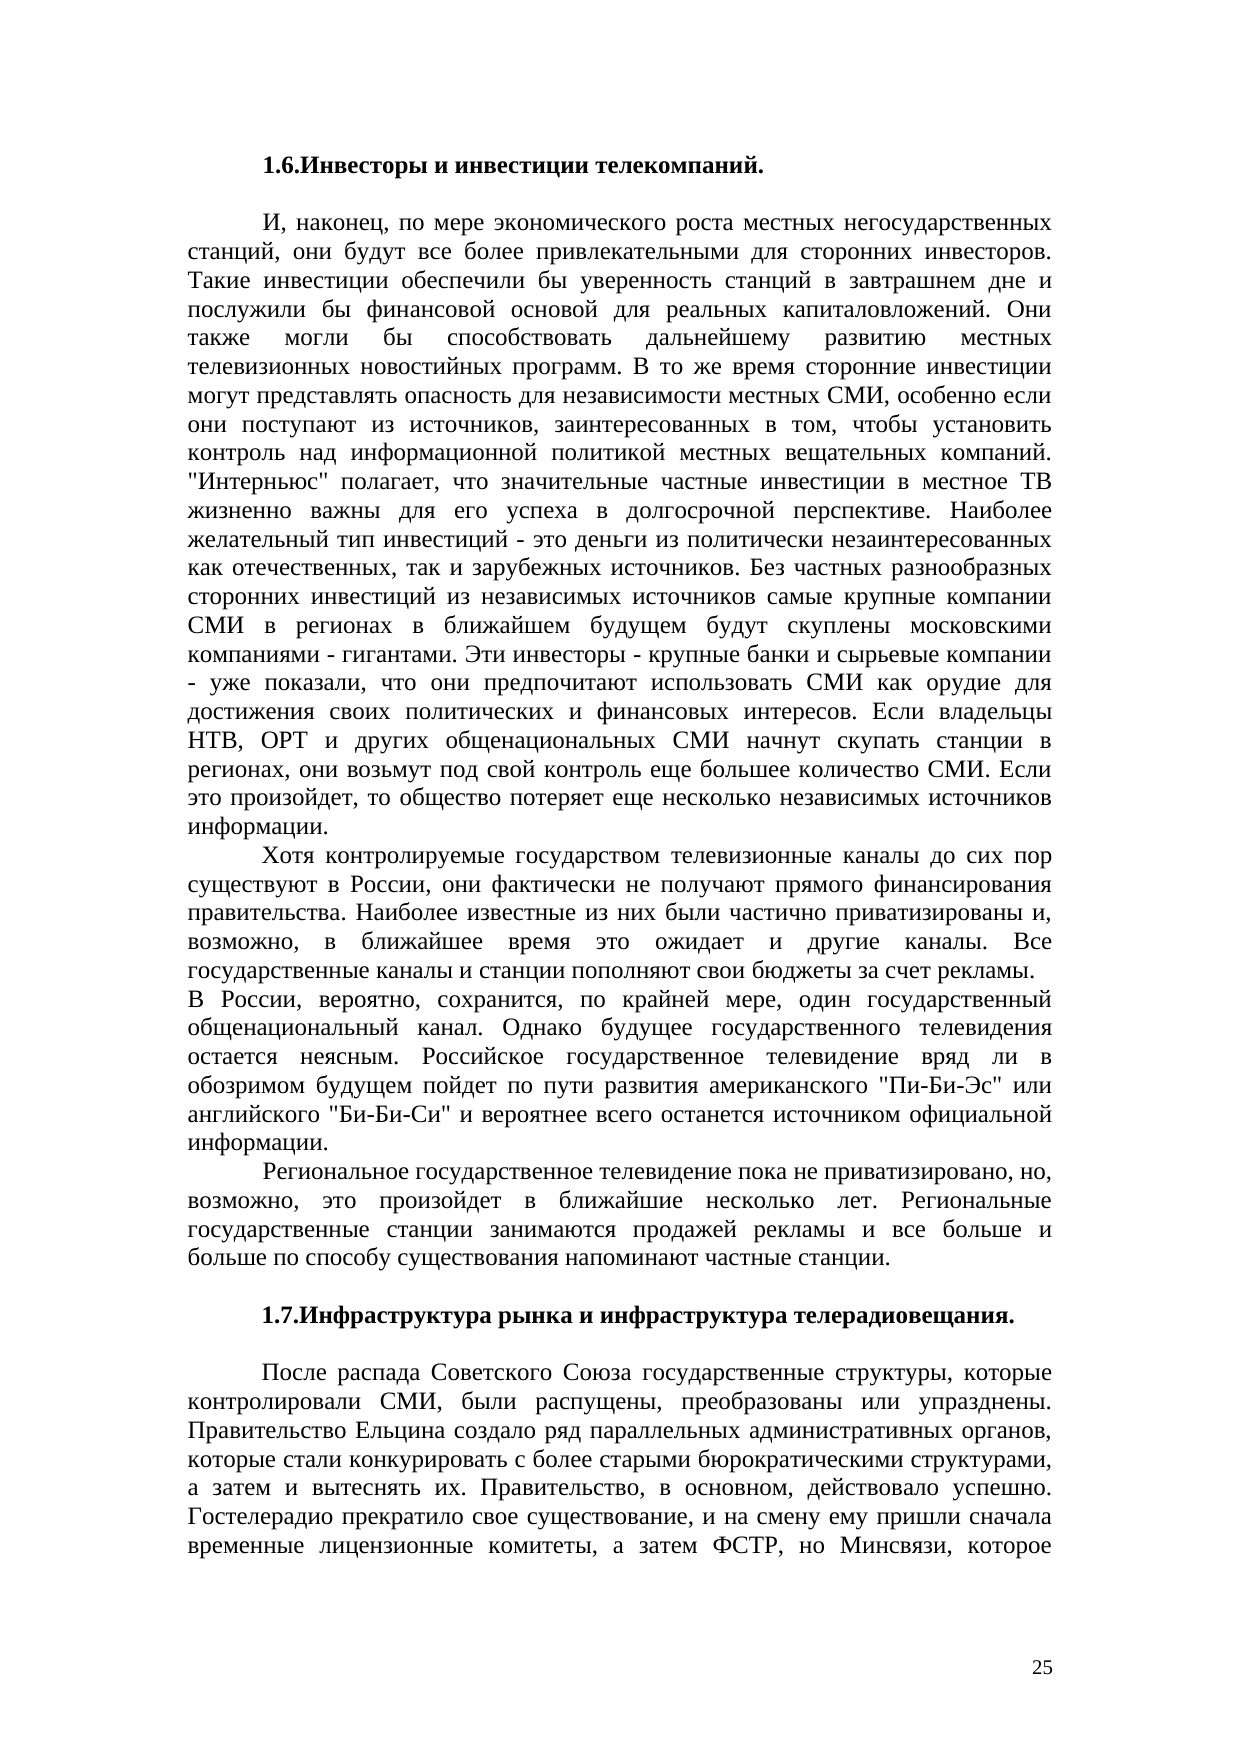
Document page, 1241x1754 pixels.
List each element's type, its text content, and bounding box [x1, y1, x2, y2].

text Региональное государственное телевидение пока не приватизировано, но, возможно, это произойдет в ближайшие несколько лет. Региональные государственные станции занимаются продажей рекламы и все больше и больше по способу существования напоминают частные станции. [187, 1156, 1053, 1271]
text Хотя контролируемые государством телевизионные каналы до сих пор существуют в России, они фактически не получают прямого финансирования правительства. Наиболее известные из них были частично приватизированы и, возможно, в ближайшее время это ожидает и другие каналы. Все государственные каналы и станции пополняют свои бюджеты за счет рекламы. [187, 840, 1053, 984]
text В России, вероятно, сохранится, по крайней мере, один государственный общенациональный канал. Однако будущее государственного телевидения остается неясным. Российское государственное телевидение вряд ли в обозримом будущем пойдет по пути развития американского "Пи-Би-Эс" или английского "Би-Би-Си" и вероятнее всего останется источником официальной информации. [187, 984, 1053, 1156]
text 1.6.Инвесторы и инвестиции телекомпаний. [187, 150, 1053, 179]
text 1.7.Инфраструктура рынка и инфраструктура телерадиовещания. [187, 1300, 1053, 1329]
text И, наконец, по мере экономического роста местных негосударственных станций, они будут все более привлекательными для сторонних инвесторов. Такие инвестиции обеспечили бы уверенность станций в завтрашнем дне и послужили бы финансовой основой для реальных капиталовложений. Они также могли бы способствовать дальнейшему развитию местных телевизионных новостийных программ. В то же время сторонние инвестиции могут представлять опасность для независимости местных СМИ, особенно если они поступают из источников, заинтересованных в том, чтобы установить контроль над информационной политикой местных вещательных компаний. "Интерньюс" полагает, что значительные частные инвестиции в местное ТВ жизненно важны для его успеха в долгосрочной перспективе. Наиболее желательный тип инвестиций - это деньги из политически незаинтересованных как отечественных, так и зарубежных источников. Без частных разнообразных сторонних инвестиций из независимых источников самые крупные компании СМИ в регионах в ближайшем будущем будут скуплены московскими компаниями - гигантами. Эти инвесторы - крупные банки и сырьевые компании - уже показали, что они предпочитают использовать СМИ как орудие для достижения своих политических и финансовых интересов. Если владельцы НТВ, ОРТ и других общенациональных СМИ начнут скупать станции в регионах, они возьмут под свой контроль еще большее количество СМИ. Если это произойдет, то общество потеряет еще несколько независимых источников информации. [187, 207, 1053, 840]
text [187, 1357, 1053, 1559]
